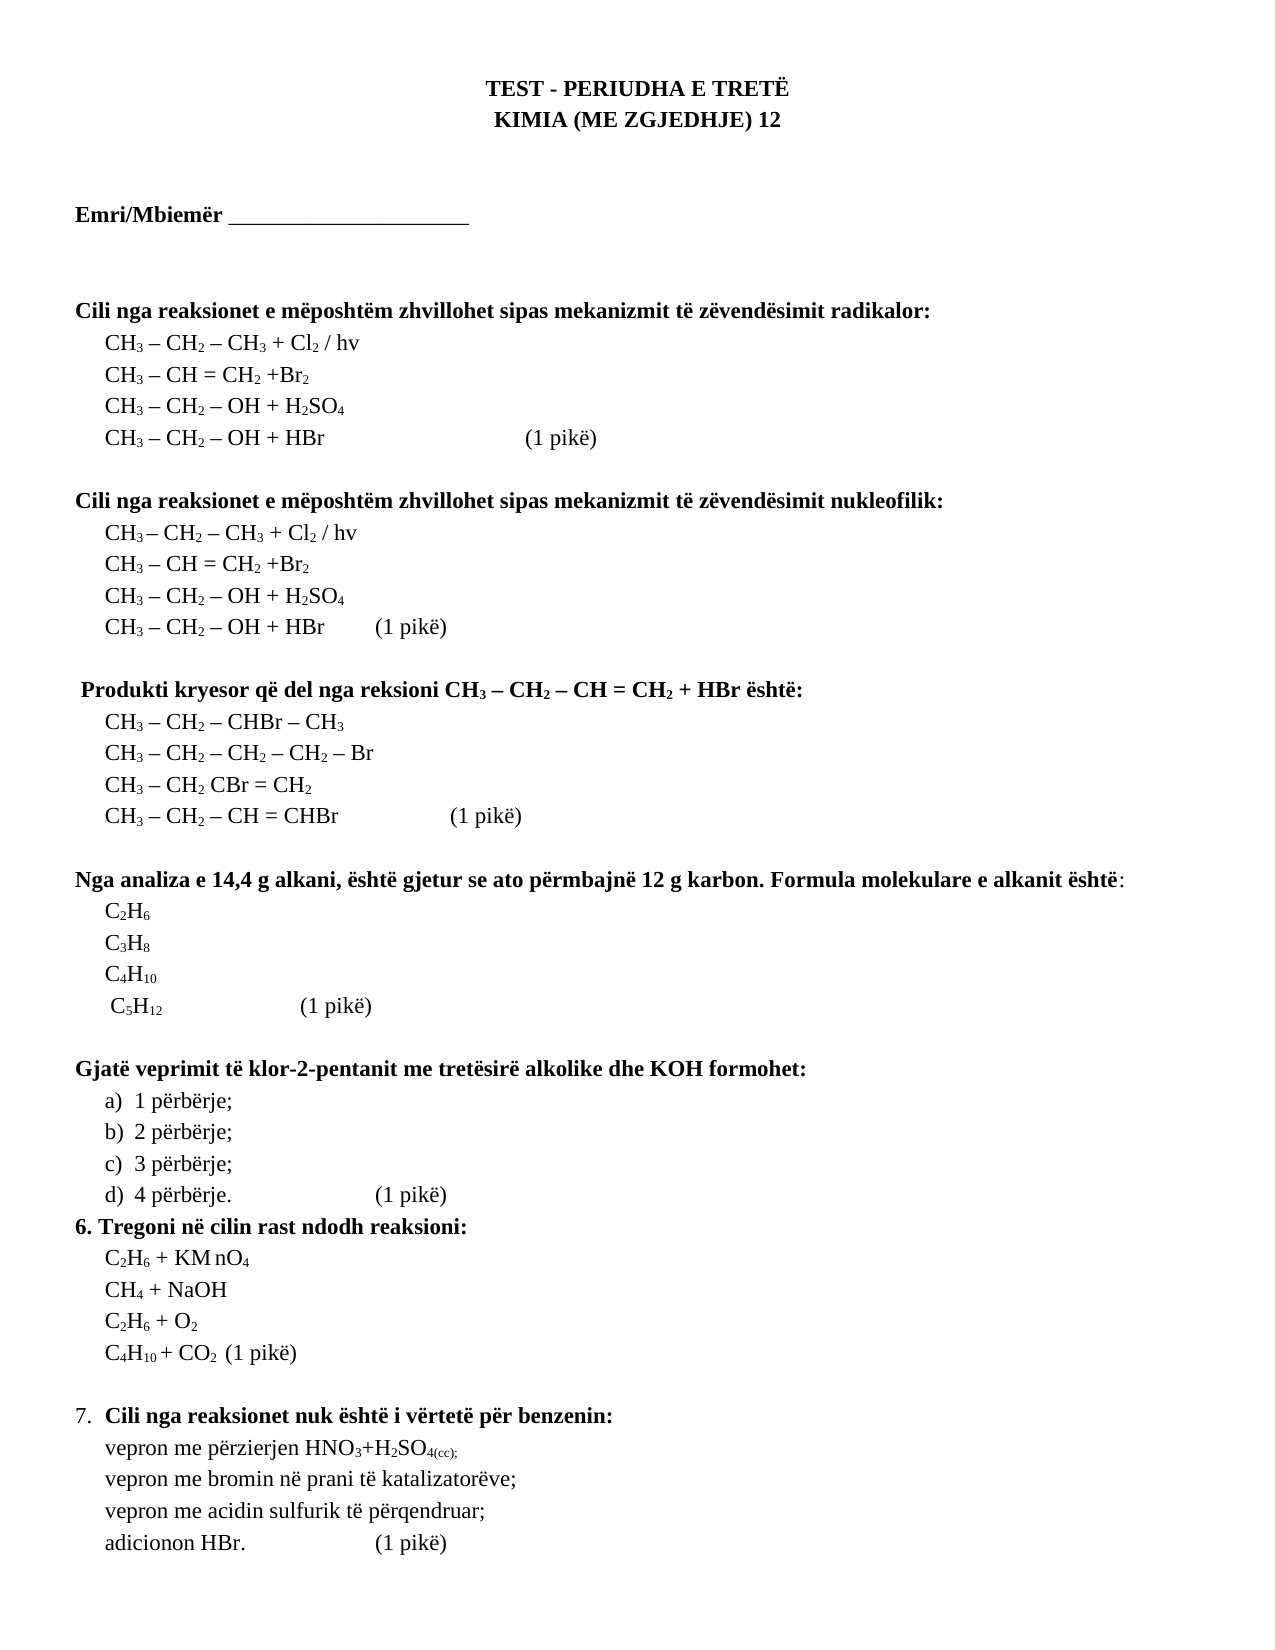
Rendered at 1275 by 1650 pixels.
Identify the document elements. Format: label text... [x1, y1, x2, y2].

text d) 4 përbërje. (1 pikë) [104, 1181, 1200, 1208]
text C5H12 (1 pikë) [104, 992, 1200, 1018]
text C4H10 [104, 960, 1200, 987]
text C2H6 + O2 [104, 1308, 1200, 1334]
text vepron me acidin sulfurik të përqendruar; [104, 1497, 1200, 1523]
text a) 1 përbërje; [104, 1087, 1200, 1113]
text 6. Tregoni në cilin rast ndodh reaksioni: [75, 1213, 1200, 1239]
text TEST - PERIUDHA E TRETË [75, 75, 1200, 101]
text vepron me bromin në prani të katalizatorëve; [104, 1465, 1200, 1492]
text CH3 – CH2 – CH3 + Cl2 / hv [104, 518, 1200, 545]
text c) 3 përbërje; [104, 1150, 1200, 1176]
text Emri/Mbiemër _____________________ [75, 201, 1200, 228]
text CH3 – CH = CH2 +Br2 [104, 550, 1200, 576]
text CH3 – CH2 – OH + HBr (1 pikë) [104, 424, 1200, 450]
text CH3 – CH2 – CHBr – CH3 [104, 708, 1200, 734]
text CH3 – CH2 – OH + H2SO4 [104, 392, 1200, 419]
text CH3 – CH2 – CH3 + Cl2 / hv [104, 329, 1200, 356]
text C2H6 + KM nO4 [104, 1244, 1200, 1271]
text Gjatë veprimit të klor-2-pentanit me tretësirë alkolike dhe KOH formohet: [75, 1055, 1200, 1081]
text vepron me përzierjen HNO3+H2SO4(cc); [104, 1434, 1200, 1460]
text b) 2 përbërje; [104, 1118, 1200, 1144]
text Cili nga reaksionet e mëposhtëm zhvillohet sipas mekanizmit të zëvendësimit radikalor: [75, 298, 1200, 324]
text Cili nga reaksionet e mëposhtëm zhvillohet sipas mekanizmit të zëvendësimit nukleofilik: [75, 487, 1200, 513]
text Nga analiza e 14,4 g alkani, është gjetur se ato përmbajnë 12 g karbon. Formula molekulare e alkanit është: [75, 866, 1200, 892]
text C3H8 [104, 929, 1200, 955]
text 7. Cili nga reaksionet nuk është i vërtetë për benzenin: [75, 1402, 1200, 1429]
text CH3 – CH2 – CH2 – CH2 – Br [104, 739, 1200, 766]
text CH3 – CH2 CBr = CH2 [104, 771, 1200, 797]
text adicionon HBr. (1 pikë) [104, 1528, 1200, 1555]
text Produkti kryesor që del nga reksioni CH3 – CH2 – CH = CH2 + HBr është: [75, 676, 1200, 703]
text KIMIA (ME ZGJEDHJE) 12 [75, 107, 1200, 133]
text C2H6 [104, 897, 1200, 924]
text CH3 – CH2 – OH + H2SO4 [104, 582, 1200, 608]
text CH3 – CH2 – OH + HBr (1 pikë) [104, 613, 1200, 639]
text C4H10 + CO2 (1 pikë) [104, 1339, 1200, 1366]
text CH4 + NaOH [104, 1276, 1200, 1302]
text CH3 – CH = CH2 +Br2 [104, 361, 1200, 387]
text CH3 – CH2 – CH = CHBr (1 pikë) [104, 803, 1200, 829]
